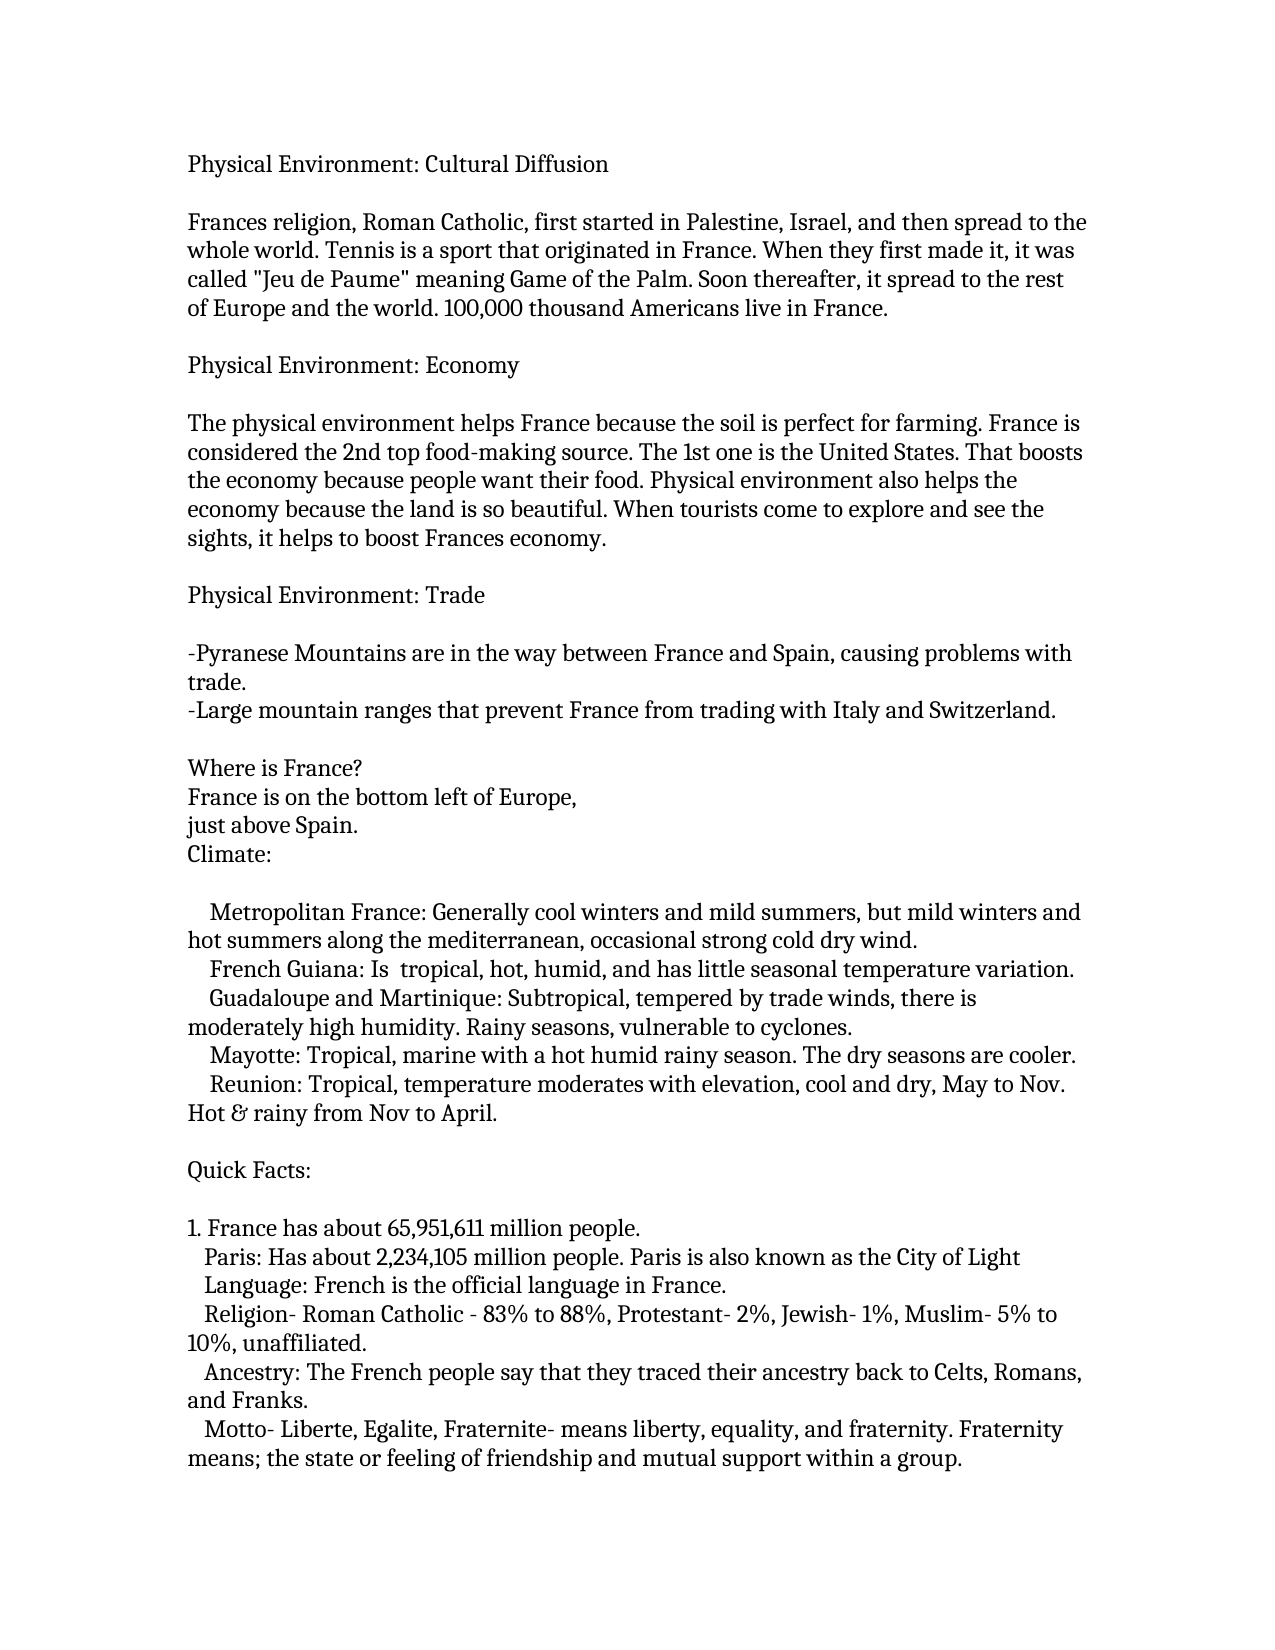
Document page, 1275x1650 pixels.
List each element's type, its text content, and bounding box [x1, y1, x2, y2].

text -Pyranese Mountains are in the way between France and Spain, causing problems with trade. [187, 639, 1087, 696]
text Motto- Liberte, Egalite, Fraternite- means liberty, equality, and fraternity. Fraternity means; the state or feeling of friendship and mutual support within a group. [187, 1415, 1087, 1472]
text 1. France has about 65,951,611 million people. [187, 1214, 1087, 1242]
text Physical Environment: Economy [187, 351, 1087, 380]
text Frances religion, Roman Catholic, first started in Palestine, Israel, and then spread to the whole world. Tennis is a sport that originated in France. When they first made it, it was called "Jeu de Paume" meaning Game of the Palm. Soon thereafter, it spread to the rest of Europe and the world. 100,000 thousand Americans live in France. [187, 207, 1087, 322]
text Physical Environment: Cultural Diffusion [187, 150, 1087, 179]
text Religion- Roman Catholic - 83% to 88%, Protestant- 2%, Jewish- 1%, Muslim- 5% to 10%, unaffiliated. [187, 1300, 1087, 1357]
text French Guiana: Is tropical, hot, humid, and has little seasonal temperature variation. [187, 955, 1087, 984]
text Quick Facts: [187, 1156, 1087, 1185]
text Climate: [187, 840, 1087, 869]
text Language: French is the official language in France. [187, 1271, 1087, 1300]
text Metropolitan France: Generally cool winters and mild summers, but mild winters and hot summers along the mediterranean, occasional strong cold dry wind. [187, 897, 1087, 955]
text Where is France? [187, 754, 1087, 782]
text France is on the bottom left of Europe, [187, 782, 1087, 811]
text The physical environment helps France because the soil is perfect for farming. France is considered the 2nd top food-making source. The 1st one is the United States. That boosts the economy because people want their food. Physical environment also helps the economy because the land is so beautiful. When tourists come to explore and see the sights, it helps to boost Frances economy. [187, 409, 1087, 552]
text Mayotte: Tropical, marine with a hot humid rainy season. The dry seasons are cooler. [187, 1041, 1087, 1070]
text Reunion: Tropical, temperature moderates with elevation, cool and dry, May to Nov. Hot & rainy from Nov to April. [187, 1070, 1087, 1127]
text Physical Environment: Trade [187, 581, 1087, 610]
text just above Spain. [187, 811, 1087, 840]
text -Large mountain ranges that prevent France from trading with Italy and Switzerland. [187, 696, 1087, 725]
text Guadaloupe and Martinique: Subtropical, tempered by trade winds, there is moderately high humidity. Rainy seasons, vulnerable to cyclones. [187, 984, 1087, 1041]
text Ancestry: The French people say that they traced their ancestry back to Celts, Romans, and Franks. [187, 1357, 1087, 1415]
text Paris: Has about 2,234,105 million people. Paris is also known as the City of Light [187, 1242, 1087, 1271]
